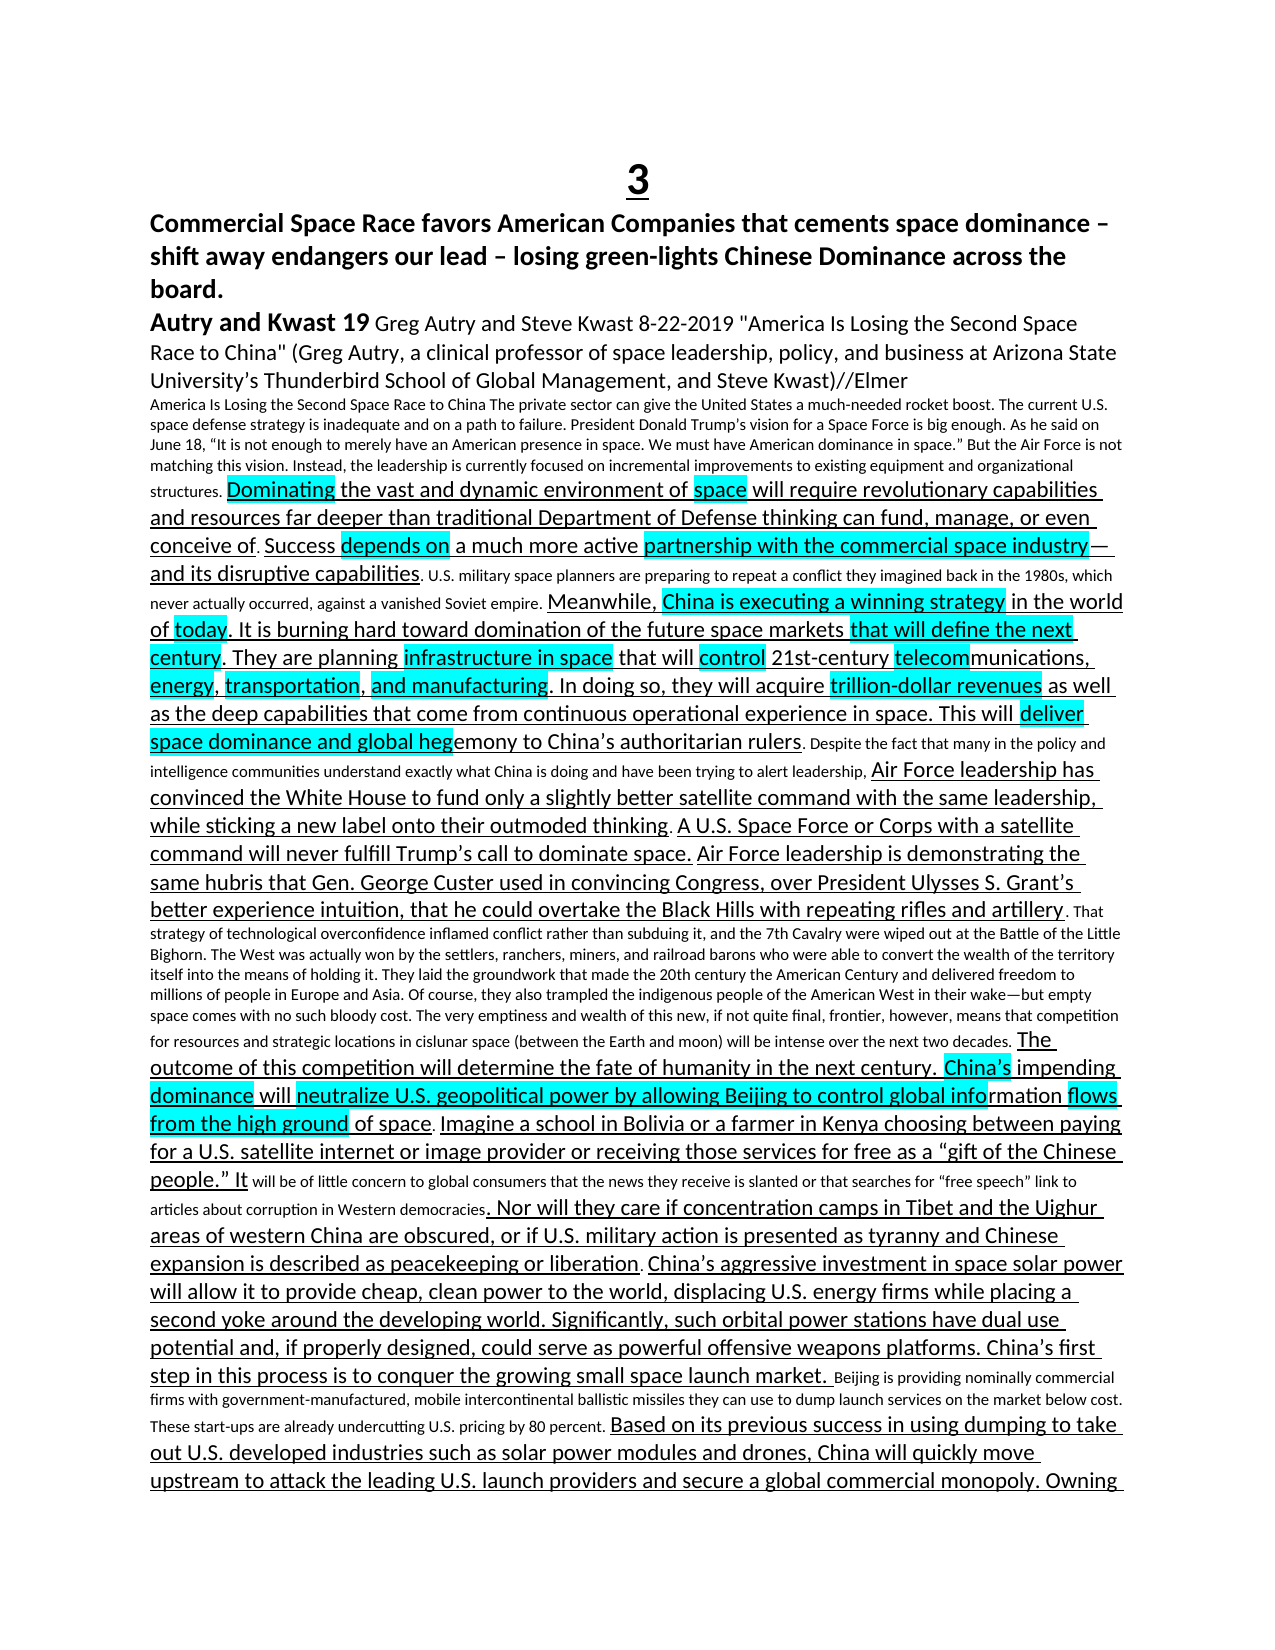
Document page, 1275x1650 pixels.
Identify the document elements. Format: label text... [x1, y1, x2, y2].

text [150, 394, 1125, 1494]
text Autry and Kwast 19 Greg Autry and Steve Kwast 8-22-2019 "America Is Losing the Second Space Race to China" (Greg Autry, a clinical professor of space leadership, policy, and business at Arizona State University’s Thunderbird School of Global Management, and Steve Kwast)//Elmer [150, 305, 1125, 394]
subtitle 3 [150, 150, 1125, 206]
text Commercial Space Race favors American Companies that cements space dominance – shift away endangers our lead – losing green-lights Chinese Dominance across the board. [150, 206, 1125, 305]
